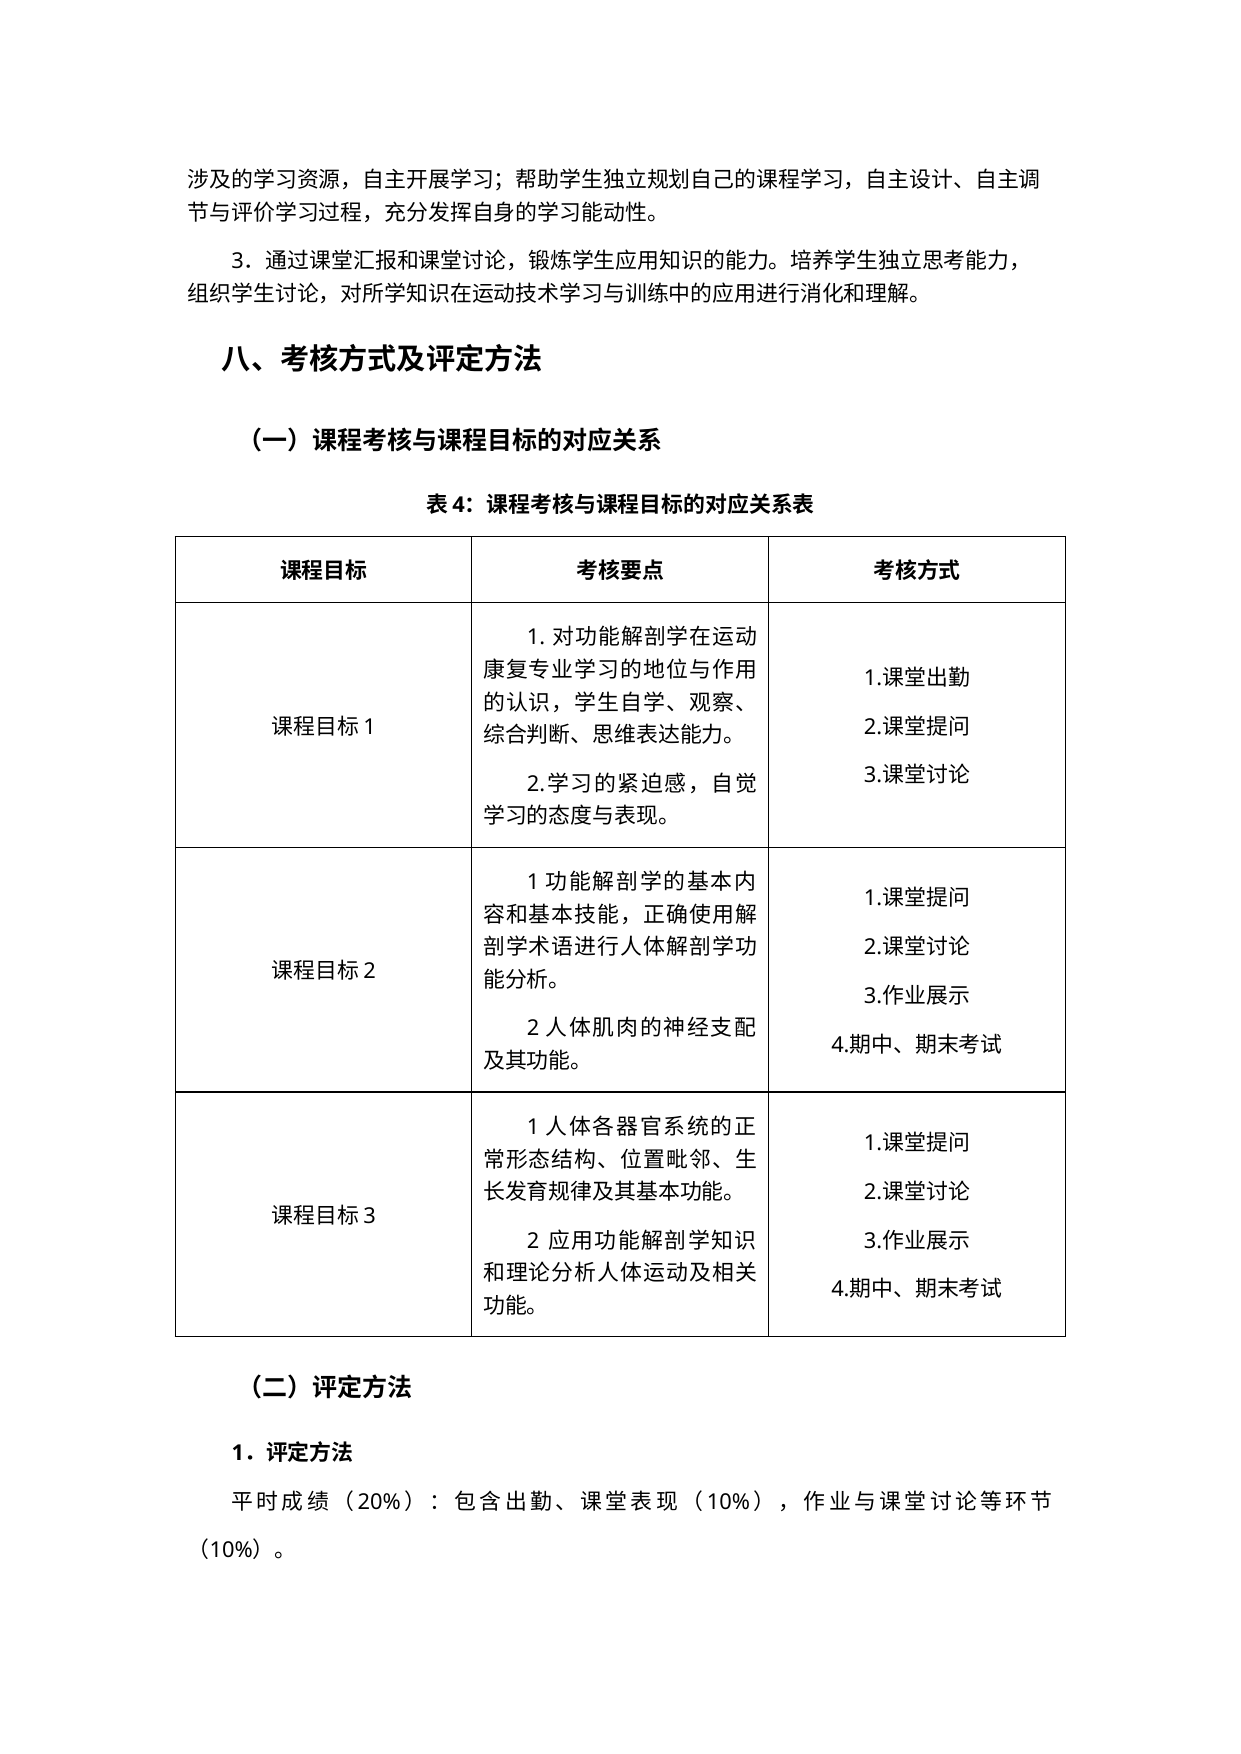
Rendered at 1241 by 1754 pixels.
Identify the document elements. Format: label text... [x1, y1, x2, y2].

text 表4：课程考核与课程目标的对应关系表 [187, 487, 1053, 519]
table_header 考核要点 [472, 537, 768, 602]
table_cell 1人体各器官系统的正常形态结构、位置毗邻、生长发育规律及其基本功能。 2 应用功能解剖学知识和理论分析人体运动及相关功能。 [472, 1093, 768, 1336]
text （二）评定方法 [187, 1353, 1053, 1418]
table_header 考核方式 [769, 537, 1065, 602]
table_header 课程目标 [176, 537, 471, 602]
table_cell 1功能解剖学的基本内容和基本技能，正确使用解剖学术语进行人体解剖学功能分析。 2人体肌肉的神经支配及其功能。 [472, 848, 768, 1091]
table_cell 课程目标3 [176, 1093, 471, 1336]
table_cell 课程目标1 [176, 603, 471, 847]
table_cell 1.课堂出勤 2.课堂提问 3.课堂讨论 [769, 603, 1065, 847]
table_cell 1.课堂提问 2.课堂讨论 3.作业展示 4.期中、期末考试 [769, 1093, 1065, 1336]
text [187, 162, 1053, 227]
table_cell 课程目标2 [176, 848, 471, 1091]
text 3．通过课堂汇报和课堂讨论，锻炼学生应用知识的能力。培养学生独立思考能力，组织学生讨论，对所学知识在运动技术学习与训练中的应用进行消化和理解。 [187, 243, 1053, 308]
table_cell 1. 对功能解剖学在运动康复专业学习的地位与作用的认识，学生自学、观察、综合判断、思维表达能力。 2.学习的紧迫感，自觉学习的态度与表现。 [472, 603, 768, 847]
text 1．评定方法 [187, 1435, 1053, 1467]
text （一）课程考核与课程目标的对应关系 [187, 406, 1053, 471]
table_cell 1.课堂提问 2.课堂讨论 3.作业展示 4.期中、期末考试 [769, 848, 1065, 1091]
text 平时成绩（20%）：包含出勤、课堂表现（10%），作业与课堂讨论等环节（10%）。 [187, 1483, 1053, 1565]
text 八、考核方式及评定方法 [187, 324, 1053, 389]
